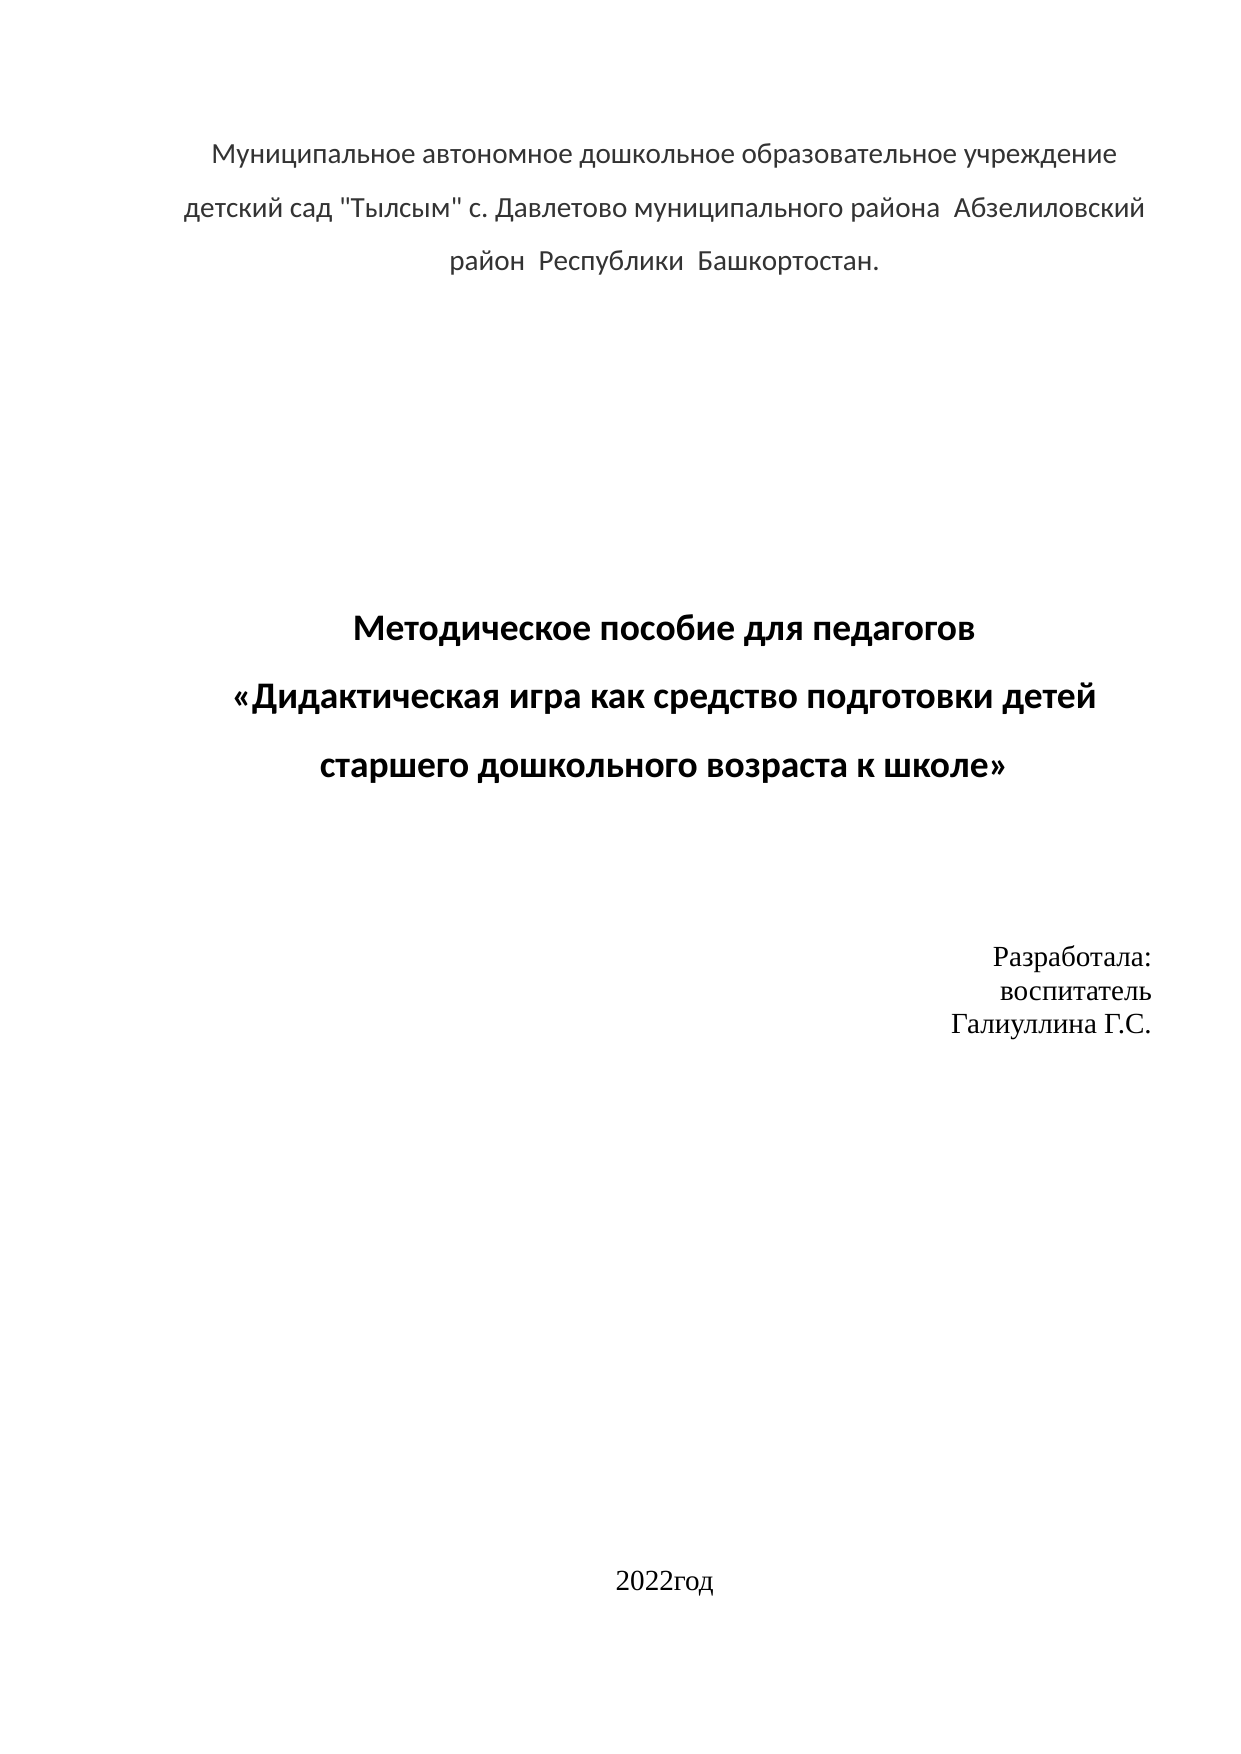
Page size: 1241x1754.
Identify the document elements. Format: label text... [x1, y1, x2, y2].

text Галиуллина Г.С. [177, 1006, 1152, 1040]
text воспитатель [177, 973, 1152, 1006]
text Методическое пособие для педагогов [177, 604, 1152, 649]
text 2022год [177, 1563, 1152, 1596]
text Разработала: [177, 939, 1152, 973]
text Муниципальное автономное дошкольное образовательное учреждение детский сад "Тылсым" с. Давлетово муниципального района Абзелиловский район Республики Башкортостан. [177, 136, 1152, 278]
text «Дидактическая игра как средство подготовки детей старшего дошкольного возраста к школе» [177, 672, 1152, 787]
